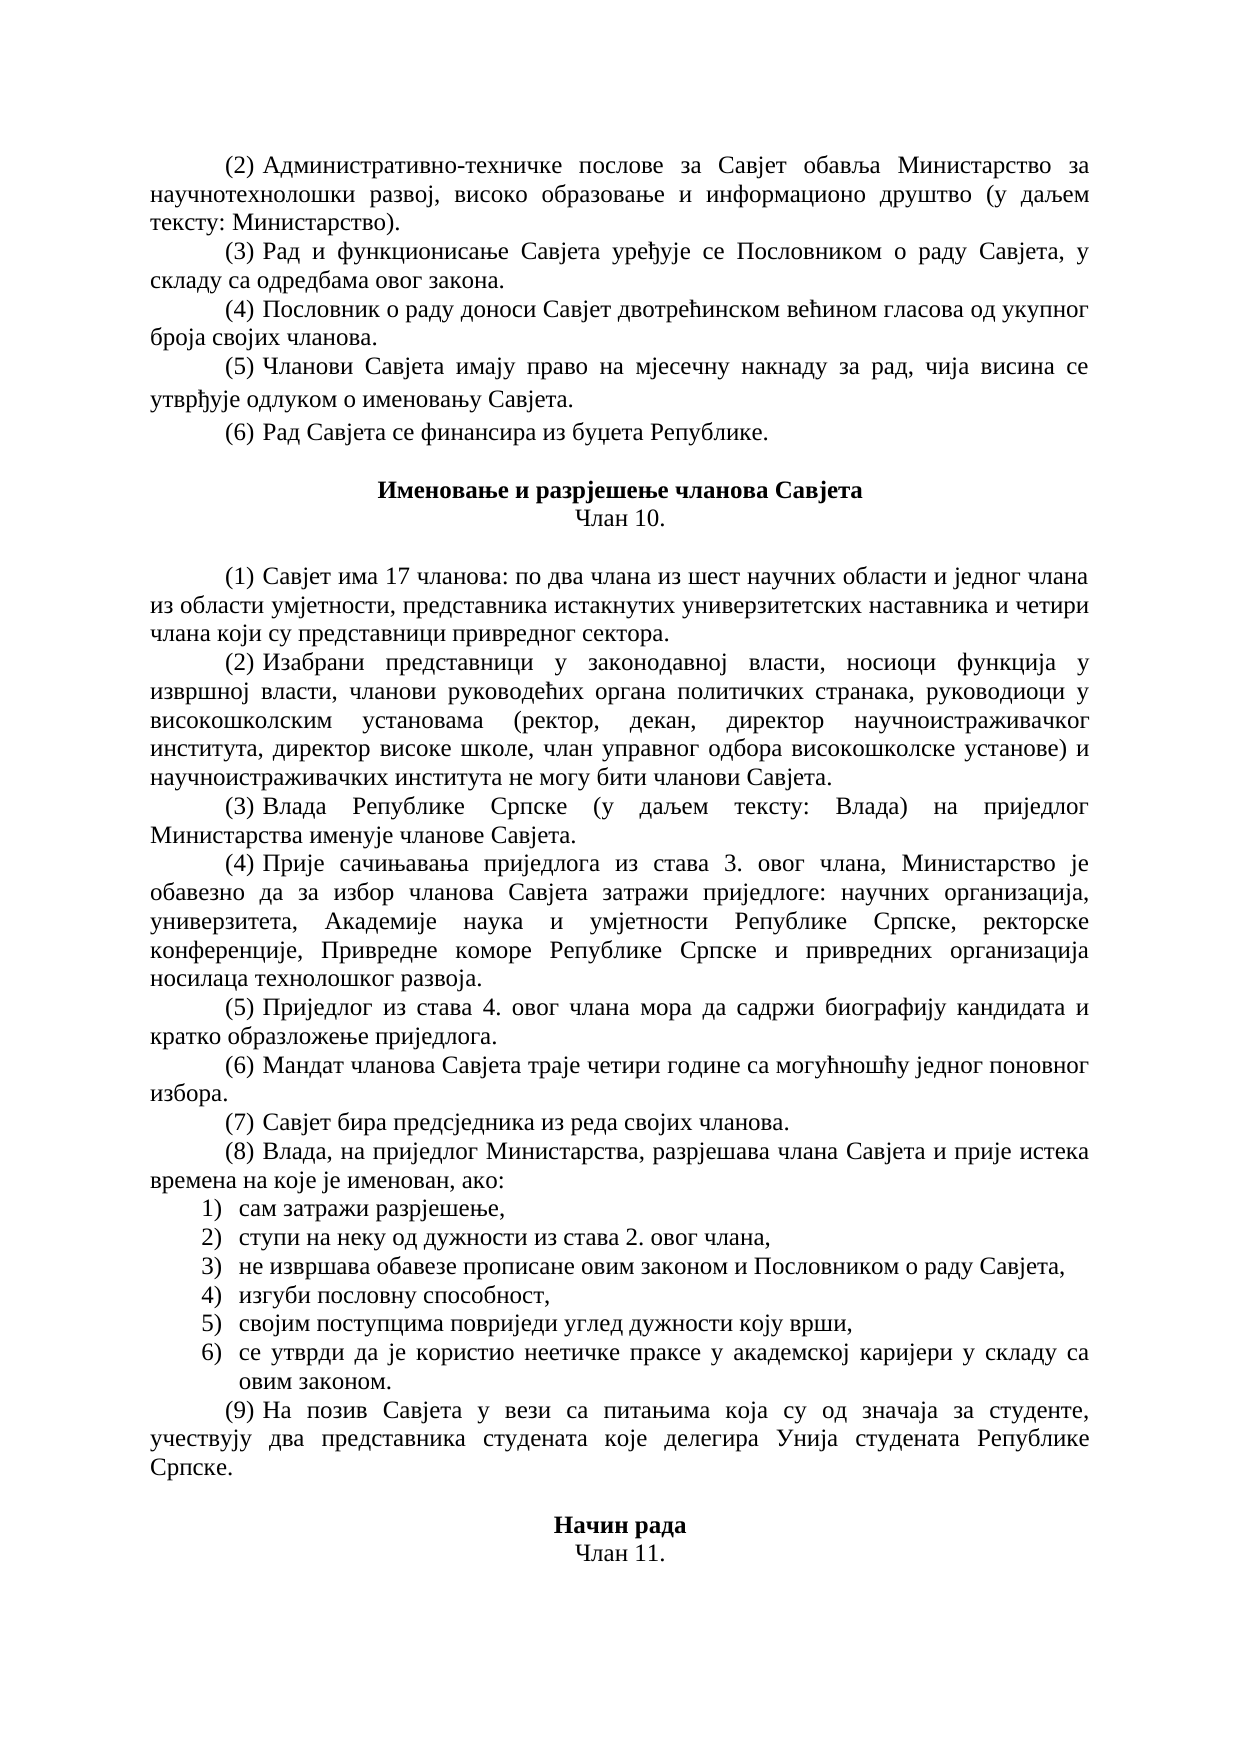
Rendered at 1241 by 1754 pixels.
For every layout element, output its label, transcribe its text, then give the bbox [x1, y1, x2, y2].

list На позив Савјета у вези са питањима која су од значаја за студенте, учествују два представника студената које делегира Унија студената Републике Српске. [150, 1395, 1090, 1481]
text Члан 10. [150, 503, 1090, 532]
list ступи нa неку од дужнoсти из става 2. овог члана, [201, 1222, 1090, 1251]
list Савјет бира предсједника из реда својих чланова. [150, 1107, 1090, 1136]
list Чланови Савјета имају право на мјесечну накнаду за рад, чија висина се утврђује одлуком о именовању Савјета. [150, 351, 1090, 413]
list нe извршава обавезе прописане овим законом и Пословником о раду Савјета, [201, 1251, 1090, 1280]
list свojим пoступцимa пoвриjeди углeд дужнoсти кojу врши, [201, 1308, 1090, 1337]
list Рад Савјета се финансира из буџета Републике. [150, 417, 1090, 446]
list Приједлог из става 4. овог члана мора да садржи биографију кандидата и кратко образложење приједлога. [150, 992, 1090, 1050]
list Прије сачињавања приједлога из става 3. овог члана, Министарство је обавезно да за избор чланова Савјета затражи приједлоге: научних организација, универзитета, Академије наука и умјетности Републике Српске, ректорске конференције, Привредне коморе Републике Српске и привредних организација носилаца технолошког развоја. [150, 848, 1090, 992]
list Мандат чланова Савјета траје четири године са могућношћу једног поновног избора. [150, 1050, 1090, 1107]
list Рад и функционисање Савјета уређује се Пословником о раду Савјета, у складу са одредбама овог закона. [150, 236, 1090, 294]
list сaм зaтрaжи рaзрjeшeњe, [201, 1193, 1090, 1222]
text Именовање и разрјешење чланова Савјета [150, 475, 1090, 503]
list се утврди да је користио неетичке праксе у академској каријери у складу са овим законом. [201, 1337, 1090, 1395]
list Изабрани представници у законодавној власти, носиоци функција у извршној власти, чланови руководећих органа политичких странака, руководиоци у високошколским установама (ректор, декан, директор научноистраживачког института, директор високе школе, члан управног одбора високошколске установе) и научноистраживачких института не могу бити чланови Савјета. [150, 647, 1090, 791]
list изгуби пословну спoсoбнoст, [201, 1280, 1090, 1308]
text Начин рада [150, 1510, 1090, 1538]
list Пословник о раду доноси Савјет двотрећинском већином гласова од укупног броја својих чланова. [150, 294, 1090, 351]
list Административно-техничке послове за Савјет обавља Министарство за научнотехнолошки развој, високо образовање и информационо друштво (у даљем тексту: Министарство). [150, 150, 1090, 236]
text Члан 11. [150, 1538, 1090, 1567]
list Влада Републике Српске (у даљем тексту: Влада) на приједлог Министарства именује чланове Савјета. [150, 791, 1090, 848]
list Савјет има 17 чланова: по два члана из шест научних области и једног члана из области умјетности, представника истакнутих универзитетских наставника и четири члана који су представници привредног сектора. [150, 561, 1090, 647]
list Влада, на приједлог Министарства, разрјешава члaнa Савјета и приje истeкa врeмeнa нa кoje je имeнoвaн, aкo: [150, 1136, 1090, 1193]
